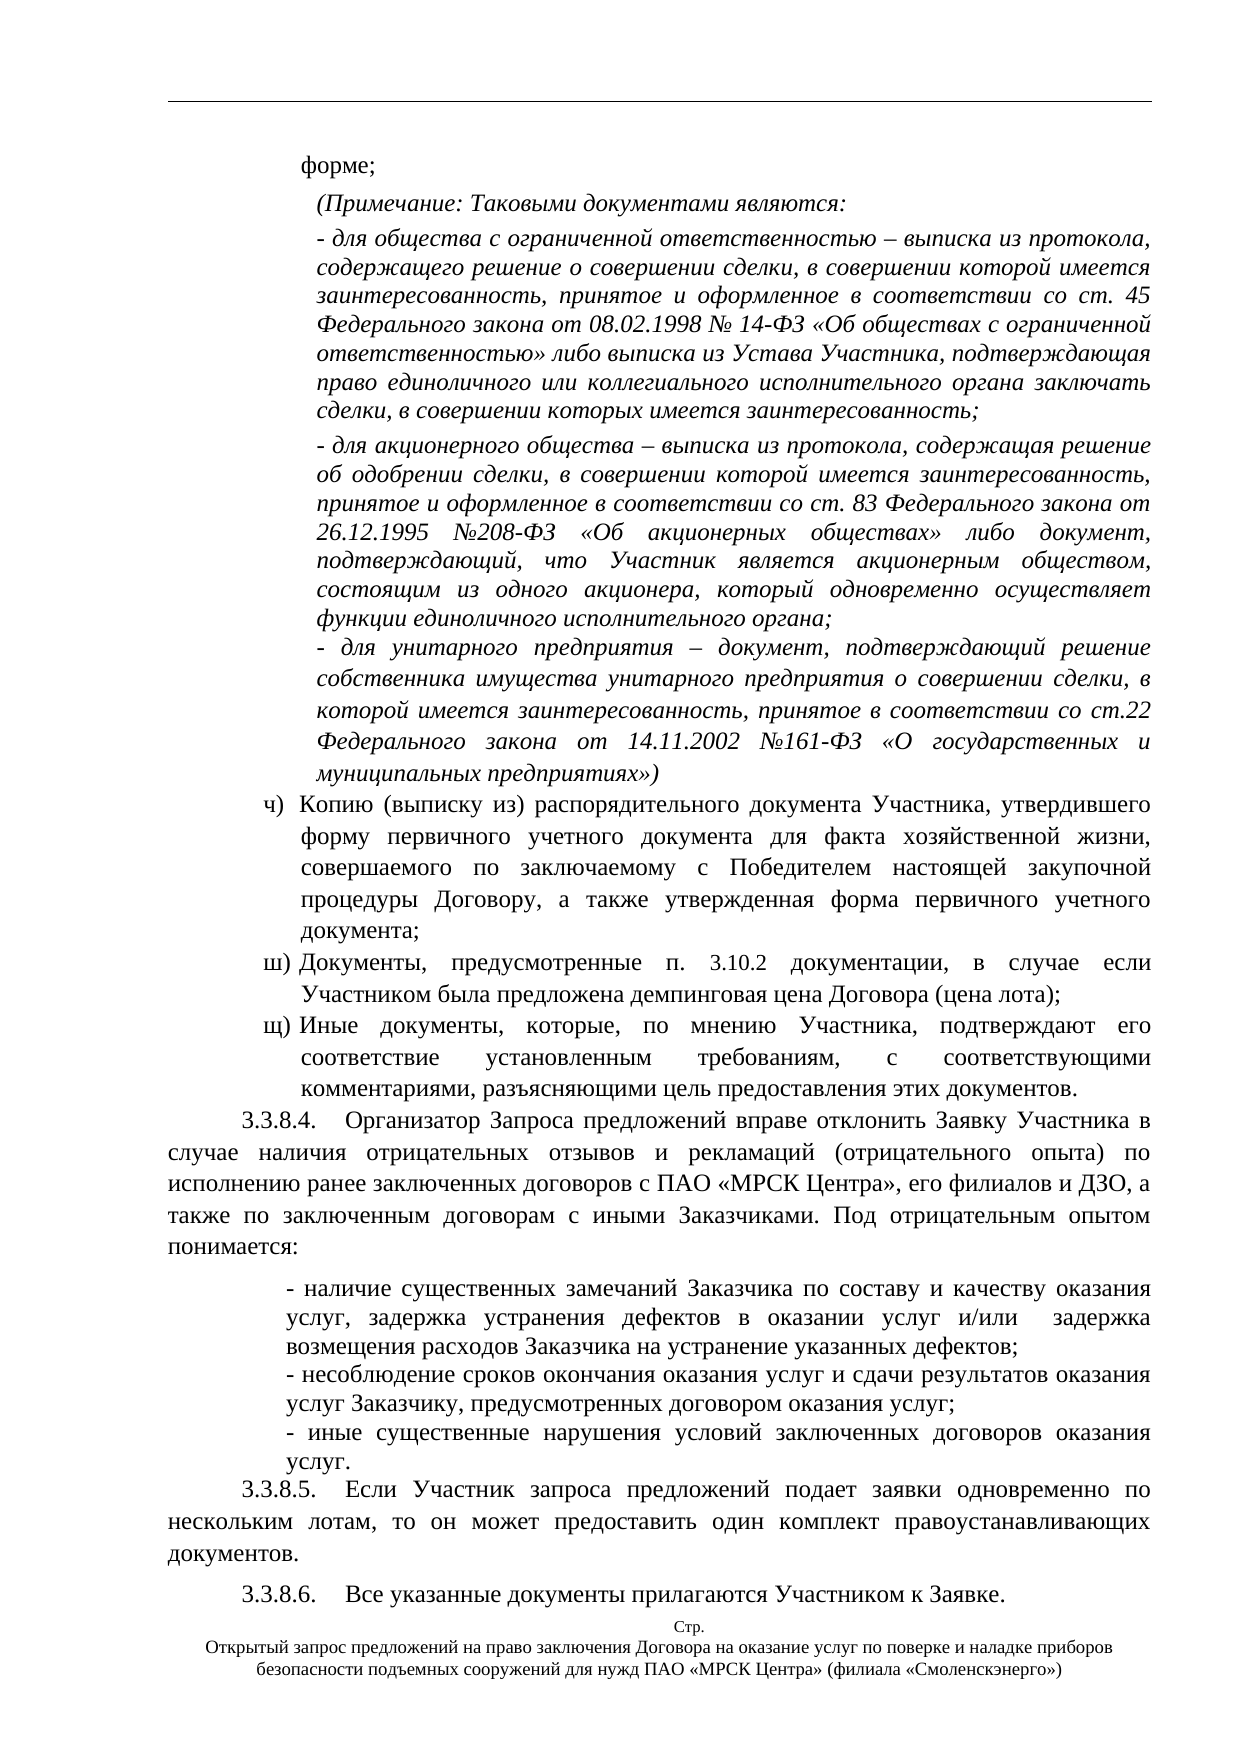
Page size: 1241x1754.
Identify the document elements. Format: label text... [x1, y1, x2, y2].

list Все указанные документы прилагаются Участником к Заявке. [168, 1579, 1152, 1608]
list Документы, предусмотренные п. 3.10.2 документации, в случае если Участником была предложена демпинговая цена Договора (цена лота); [263, 947, 1152, 1007]
list Если Участник запроса предложений подает заявки одновременно по нескольким лотам, то он может предоставить один комплект правоустанавливающих документов. [168, 1474, 1152, 1566]
list - иные существенные нарушения условий заключенных договоров оказания услуг. [286, 1417, 1152, 1474]
list Организатор Запроса предложений вправе отклонить Заявку Участника в случае наличия отрицательных отзывов и рекламаций (отрицательного опыта) по исполнению ранее заключенных договоров с ПАО «МРСК Центра», его филиалов и ДЗО, а также по заключенным договорам с иными Заказчиками. Под отрицательным опытом понимается: [168, 1105, 1152, 1260]
list - для акционерного общества – выписка из протокола, содержащая решение об одобрении сделки, в совершении которой имеется заинтересованность, принятое и оформленное в соответствии со ст. 83 Федерального закона от 26.12.1995 №208-ФЗ «Об акционерных обществах» либо документ, подтверждающий, что Участник является акционерным обществом, состоящим из одного акционера, который одновременно осуществляет функции единоличного исполнительного органа; [316, 430, 1152, 632]
list - для унитарного предприятия – документ, подтверждающий решение собственника имущества унитарного предприятия о совершении сделки, в которой имеется заинтересованность, принятое в соответствии со ст.22 Федерального закона от 14.11.2002 №161-ФЗ «О государственных и муниципальных предприятиях») [316, 632, 1152, 787]
list - для общества с ограниченной ответственностью – выписка из протокола, содержащего решение о совершении сделки, в совершении которой имеется заинтересованность, принятое и оформленное в соответствии со ст. 45 Федерального закона от 08.02.1998 № 14-ФЗ «Об обществах с ограниченной ответственностью» либо выписка из Устава Участника, подтверждающая право единоличного или коллегиального исполнительного органа заключать сделки, в совершении которых имеется заинтересованность; [316, 223, 1152, 424]
list - несоблюдение сроков окончания оказания услуг и сдачи результатов оказания услуг Заказчику, предусмотренных договором оказания услуг; [286, 1359, 1152, 1417]
list - наличие существенных замечаний Заказчика по составу и качеству оказания услуг, задержка устранения дефектов в оказании услуг и/или задержка возмещения расходов Заказчика на устранение указанных дефектов; [286, 1273, 1152, 1359]
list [263, 150, 1152, 179]
list Иные документы, которые, по мнению Участника, подтверждают его соответствие установленным требованиям, с соответствующими комментариями, разъясняющими цель предоставления этих документов. [263, 1010, 1152, 1102]
list Копию (выписку из) распорядительного документа Участника, утвердившего форму первичного учетного документа для факта хозяйственной жизни, совершаемого по заключаемому с Победителем настоящей закупочной процедуры Договору, а также утвержденная форма первичного учетного документа; [263, 789, 1152, 944]
list (Примечание: Таковыми документами являются: [316, 188, 1152, 217]
